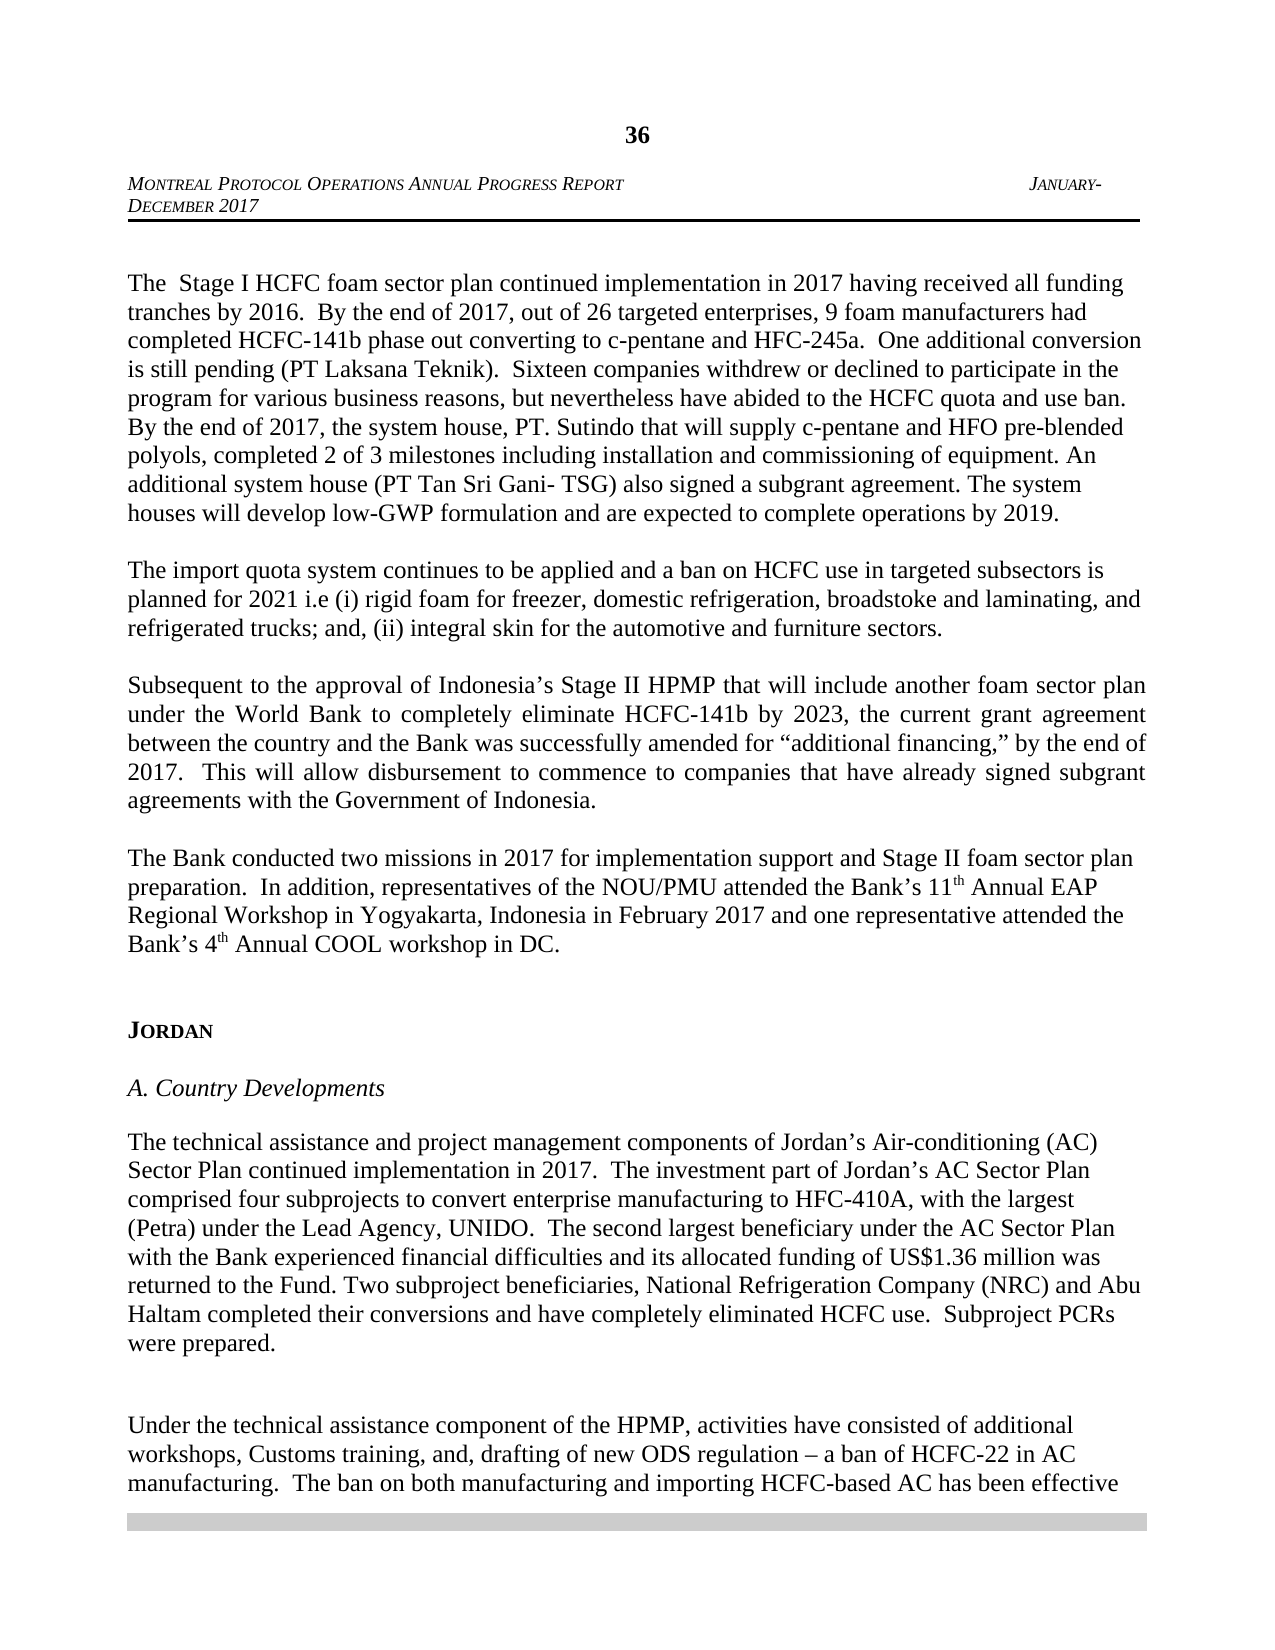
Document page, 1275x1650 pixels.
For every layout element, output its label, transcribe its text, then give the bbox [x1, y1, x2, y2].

text The technical assistance and project management components of Jordan’s Air-conditioning (AC) Sector Plan continued implementation in 2017. The investment part of Jordan’s AC Sector Plan comprised four subprojects to convert enterprise manufacturing to HFC-410A, with the largest (Petra) under the Lead Agency, UNIDO. The second largest beneficiary under the AC Sector Plan with the Bank experienced financial difficulties and its allocated funding of US$1.36 million was returned to the Fund. Two subproject beneficiaries, National Refrigeration Company (NRC) and Abu Haltam completed their conversions and have completely eliminated HCFC use. Subproject PCRs were prepared. [127, 1127, 1147, 1357]
text A. Country Developments [127, 1073, 1147, 1102]
text Jordan [127, 1016, 1147, 1044]
text The Stage I HCFC foam sector plan continued implementation in 2017 having received all funding tranches by 2016. By the end of 2017, out of 26 targeted enterprises, 9 foam manufacturers had completed HCFC-141b phase out converting to c-pentane and HFC-245a. One additional conversion is still pending (PT Laksana Teknik). Sixteen companies withdrew or declined to participate in the program for various business reasons, but nevertheless have abided to the HCFC quota and use ban. By the end of 2017, the system house, PT. Sutindo that will supply c-pentane and HFO pre-blended polyols, completed 2 of 3 milestones including installation and commissioning of equipment. An additional system house (PT Tan Sri Gani- TSG) also signed a subgrant agreement. The system houses will develop low-GWP formulation and are expected to complete operations by 2019. [127, 268, 1147, 527]
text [127, 1411, 1147, 1497]
text The Bank conducted two missions in 2017 for implementation support and Stage II foam sector plan preparation. In addition, representatives of the NOU/PMU attended the Bank’s 11th Annual EAP Regional Workshop in Yogyakarta, Indonesia in February 2017 and one representative attended the Bank’s 4th Annual COOL workshop in DC. [127, 843, 1147, 958]
text The import quota system continues to be applied and a ban on HCFC use in targeted subsectors is planned for 2021 i.e (i) rigid foam for freezer, domestic refrigeration, broadstoke and laminating, and refrigerated trucks; and, (ii) integral skin for the automotive and furniture sectors. [127, 556, 1147, 642]
text Subsequent to the approval of Indonesia’s Stage II HPMP that will include another foam sector plan under the World Bank to completely eliminate HCFC-141b by 2023, the current grant agreement between the country and the Bank was successfully amended for “additional financing,” by the end of 2017. This will allow disbursement to commence to companies that have already signed subgrant agreements with the Government of Indonesia. [127, 671, 1147, 814]
